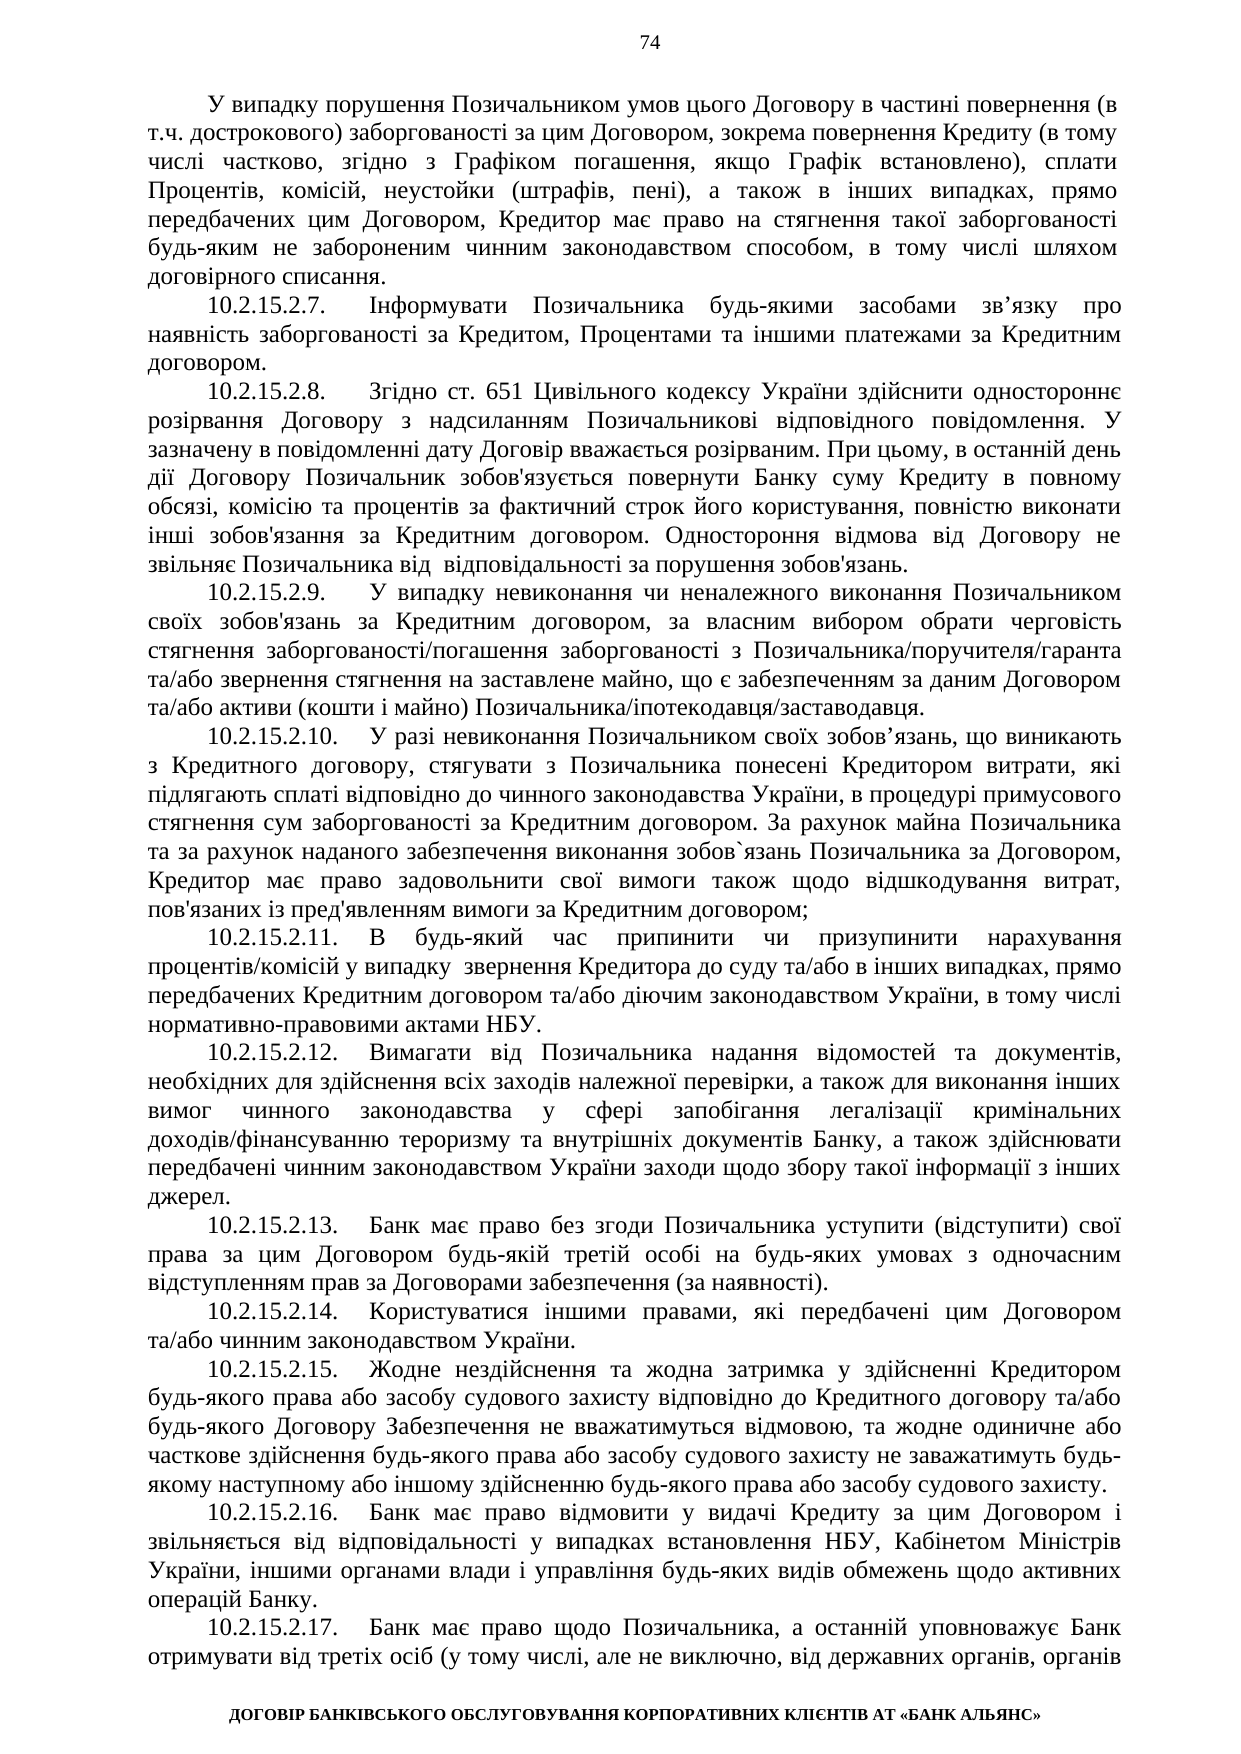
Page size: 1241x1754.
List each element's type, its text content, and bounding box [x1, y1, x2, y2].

text У випадку порушення Позичальником умов цього Договору в частині повернення (в т.ч. дострокового) заборгованості за цим Договором, зокрема повернення Кредиту (в тому числі частково, згідно з Графіком погашення, якщо Графік встановлено), сплати Процентів, комісій, неустойки (штрафів, пені), а також в інших випадках, прямо передбачених цим Договором, Кредитор має право на стягнення такої заборгованості будь-яким не забороненим чинним законодавством способом, в тому числі шляхом договірного списання. [148, 89, 1118, 290]
list Вимагати від Позичальника надання відомостей та документів, необхідних для здійснення всіх заходів належної перевірки, а також для виконання інших вимог чинного законодавства у сфері запобігання легалізації кримінальних доходів/фінансуванню тероризму та внутрішніх документів Банку, а також здійснювати передбачені чинним законодавством України заходи щодо збору такої інформації з інших джерел. [148, 1037, 1122, 1210]
list У випадку невиконання чи неналежного виконання Позичальником своїх зобов'язань за Кредитним договором, за власним вибором обрати черговість стягнення заборгованості/погашення заборгованості з Позичальника/поручителя/гаранта та/або звернення стягнення на заставлене майно, що є забезпеченням за даним Договором та/або активи (кошти і майно) Позичальника/іпотекодавця/заставодавця. [148, 577, 1122, 721]
list Жодне нездійснення та жодна затримка у здійсненні Кредитором будь-якого права або засобу судового захисту відповідно до Кредитного договору та/або будь-якого Договору Забезпечення не вважатимуться відмовою, та жодне одиничне або часткове здійснення будь-якого права або засобу судового захисту не заважатимуть будь-якому наступному або іншому здійсненню будь-якого права або засобу судового захисту. [148, 1354, 1122, 1497]
list В будь-який час припинити чи призупинити нарахування процентів/комісій у випадку звернення Кредитора до суду та/або в інших випадках, прямо передбачених Кредитним договором та/або діючим законодавством України, в тому числі нормативно-правовими актами НБУ. [148, 922, 1122, 1037]
list У разі невиконання Позичальником своїх зобов’язань, що виникають з Кредитного договору, стягувати з Позичальника понесені Кредитором витрати, які підлягають сплаті відповідно до чинного законодавства України, в процедурі примусового стягнення сум заборгованості за Кредитним договором. За рахунок майна Позичальника та за рахунок наданого забезпечення виконання зобов`язань Позичальника за Договором, Кредитор має право задовольнити свої вимоги також щодо відшкодування витрат, пов'язаних із пред'явленням вимоги за Кредитним договором; [148, 721, 1122, 922]
list Інформувати Позичальника будь-якими засобами зв’язку про наявність заборгованості за Кредитом, Процентами та іншими платежами за Кредитним договором. [148, 290, 1122, 376]
list Згідно ст. 651 Цивільного кодексу України здійснити одностороннє розірвання Договору з надсиланням Позичальникові відповідного повідомлення. У зазначену в повідомленні дату Договір вважається розірваним. При цьому, в останній день дії Договору Позичальник зобов'язується повернути Банку суму Кредиту в повному обсязі, комісію та процентів за фактичний строк його користування, повністю виконати інші зобов'язання за Кредитним договором. Одностороння відмова від Договору не звільняє Позичальника від відповідальності за порушення зобов'язань. [148, 376, 1122, 577]
list Користуватися іншими правами, які передбачені цим Договором та/або чинним законодавством України. [148, 1296, 1122, 1354]
list Банк має право відмовити у видачі Кредиту за цим Договором і звільняється від відповідальності у випадках встановлення НБУ, Кабінетом Міністрів України, іншими органами влади і управління будь-яких видів обмежень щодо активних операцій Банку. [148, 1497, 1122, 1612]
list Банк має право без згоди Позичальника уступити (відступити) свої права за цим Договором будь-якій третій особі на будь-яких умовах з одночасним відступленням прав за Договорами забезпечення (за наявності). [148, 1210, 1122, 1296]
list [148, 1612, 1122, 1670]
